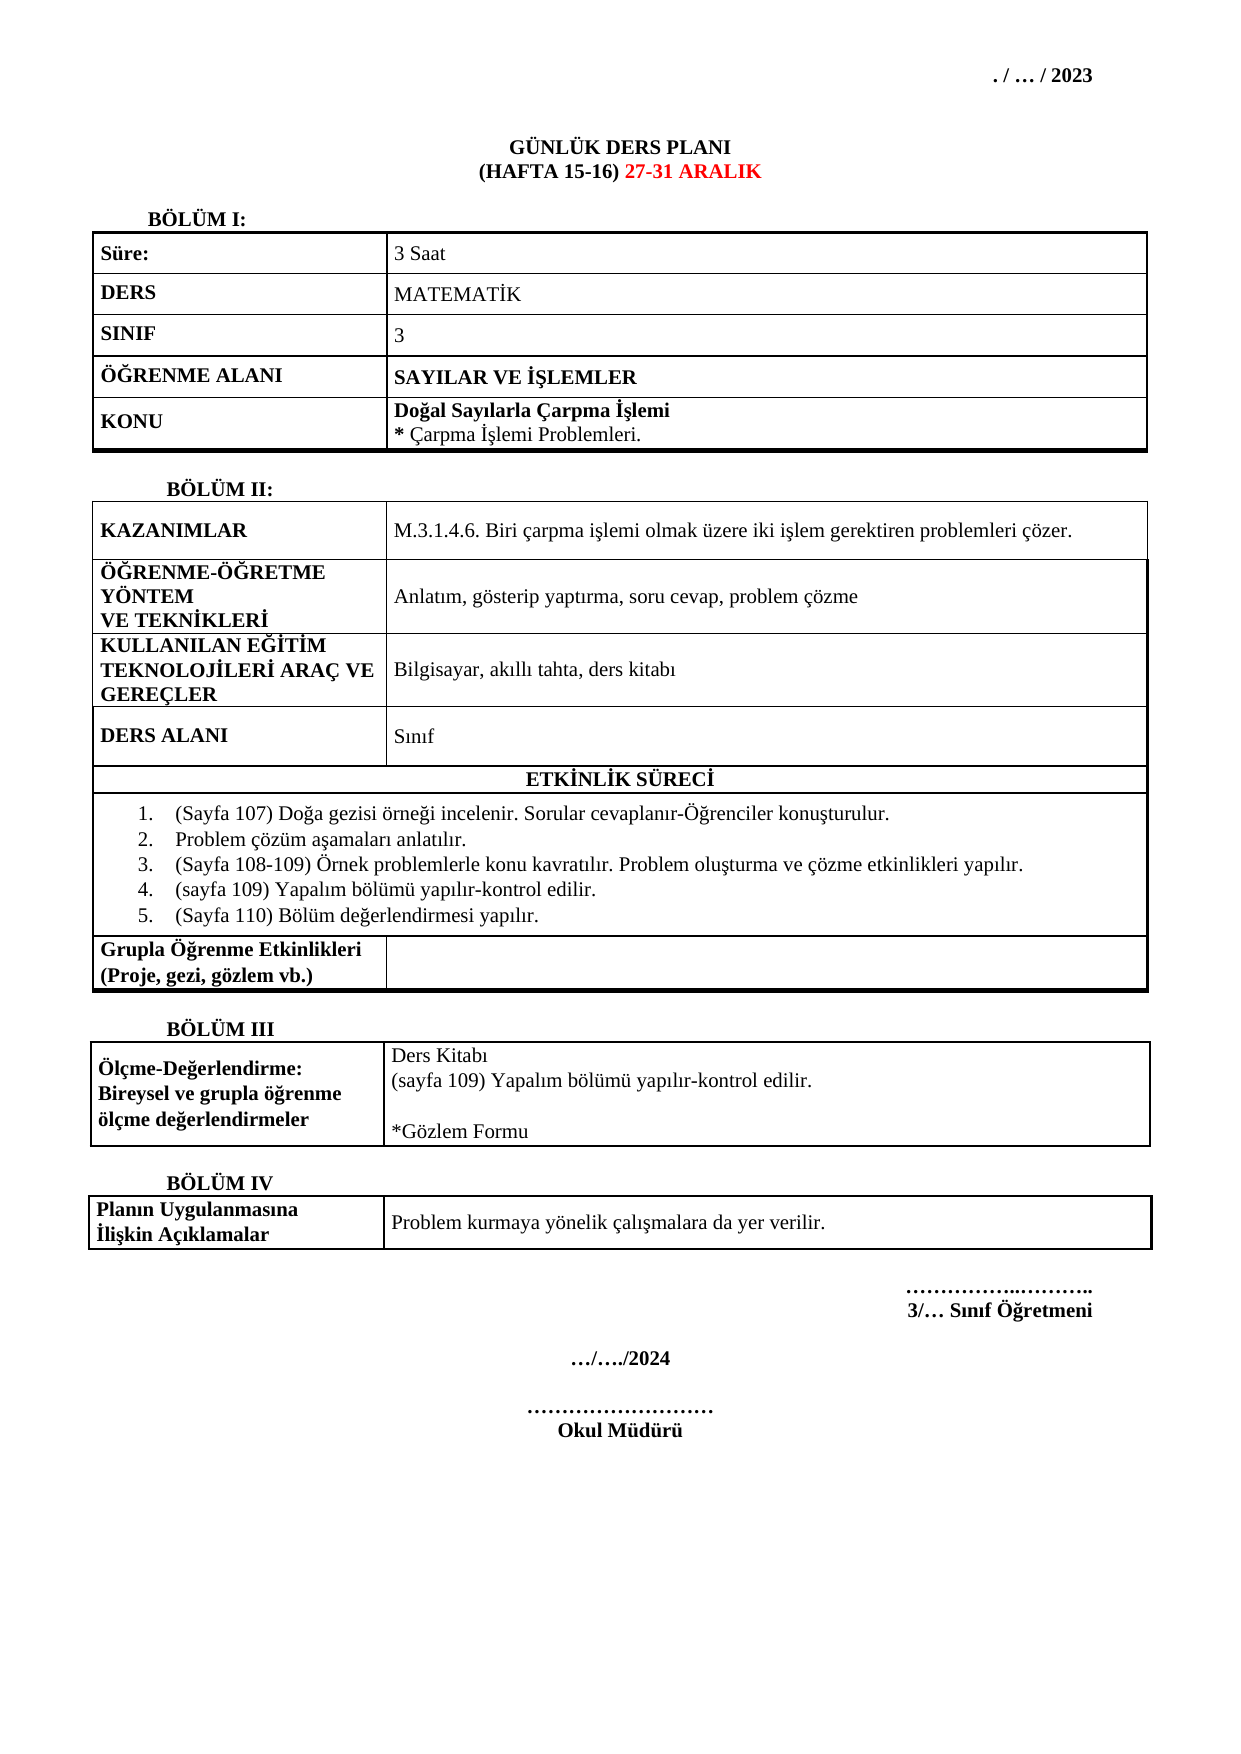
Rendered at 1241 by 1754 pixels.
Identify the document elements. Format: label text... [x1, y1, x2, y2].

table_cell ÖĞRENME-ÖĞRETME YÖNTEM VE TEKNİKLERİ [93, 560, 386, 632]
table_header Problem kurmaya yönelik çalışmalara da yer verilir. [385, 1197, 1150, 1248]
table_cell (Sayfa 107) Doğa gezisi örneği incelenir. Sorular cevaplanır-Öğrenciler konuşturulur. Problem çözüm aşamaları anlatılır. (Sayfa 108-109) Örnek problemlerle konu kavratılır. Problem oluşturma ve çözme etkinlikleri yapılır. (sayfa 109) Yapalım bölümü yapılır-kontrol edilir. (Sayfa 110) Bölüm değerlendirmesi yapılır. [94, 794, 1146, 935]
text ……………………… [148, 1394, 1093, 1418]
subtitle BÖLÜM IV [148, 1171, 1093, 1195]
table_header M.3.1.4.6. Biri çarpma işlemi olmak üzere iki işlem gerektiren problemleri çözer. [387, 502, 1147, 559]
table_cell Grupla Öğrenme Etkinlikleri (Proje, gezi, gözlem vb.) [94, 937, 386, 988]
text …/…./2024 [148, 1346, 1093, 1370]
text . / … / 2023 [148, 63, 1093, 87]
table_header KAZANIMLAR [93, 502, 386, 559]
table_cell KULLANILAN EĞİTİM TEKNOLOJİLERİ ARAÇ VE GEREÇLER [93, 634, 386, 706]
table_cell DERS ALANI [94, 707, 386, 765]
table_header Ders Kitabı (sayfa 109) Yapalım bölümü yapılır-kontrol edilir. *Gözlem Formu [385, 1043, 1149, 1145]
table_cell DERS [94, 274, 386, 314]
table_cell KONU [94, 398, 386, 448]
table_header 3 Saat [388, 234, 1146, 273]
table_cell Doğal Sayılarla Çarpma İşlemi * Çarpma İşlemi Problemleri. [388, 398, 1146, 448]
table_cell SINIF [94, 315, 386, 355]
table_cell 3 [388, 315, 1146, 355]
text ……………..……….. [148, 1274, 1093, 1298]
text 3/… Sınıf Öğretmeni [148, 1298, 1093, 1322]
table_header Süre: [94, 234, 386, 273]
table_cell Anlatım, gösterip yaptırma, soru cevap, problem çözme [387, 560, 1146, 632]
table_cell Sınıf [387, 707, 1146, 765]
text Okul Müdürü [148, 1418, 1093, 1442]
text GÜNLÜK DERS PLANI [148, 135, 1093, 159]
text (HAFTA 15-16) 27-31 ARALIK [148, 159, 1093, 183]
table_cell Bilgisayar, akıllı tahta, ders kitabı [387, 634, 1146, 706]
table_cell [387, 937, 1146, 988]
text BÖLÜM II: [148, 477, 1093, 501]
table_cell ETKİNLİK SÜRECİ [94, 767, 1146, 792]
table_header Ölçme-Değerlendirme: Bireysel ve grupla öğrenme ölçme değerlendirmeler [92, 1043, 383, 1145]
table_cell SAYILAR VE İŞLEMLER [388, 357, 1146, 397]
table_header Planın Uygulanmasına İlişkin Açıklamalar [90, 1197, 383, 1248]
text BÖLÜM I: [148, 207, 1093, 231]
table_cell MATEMATİK [388, 274, 1146, 314]
subtitle BÖLÜM III [148, 1017, 1093, 1041]
table_cell ÖĞRENME ALANI [94, 357, 386, 397]
